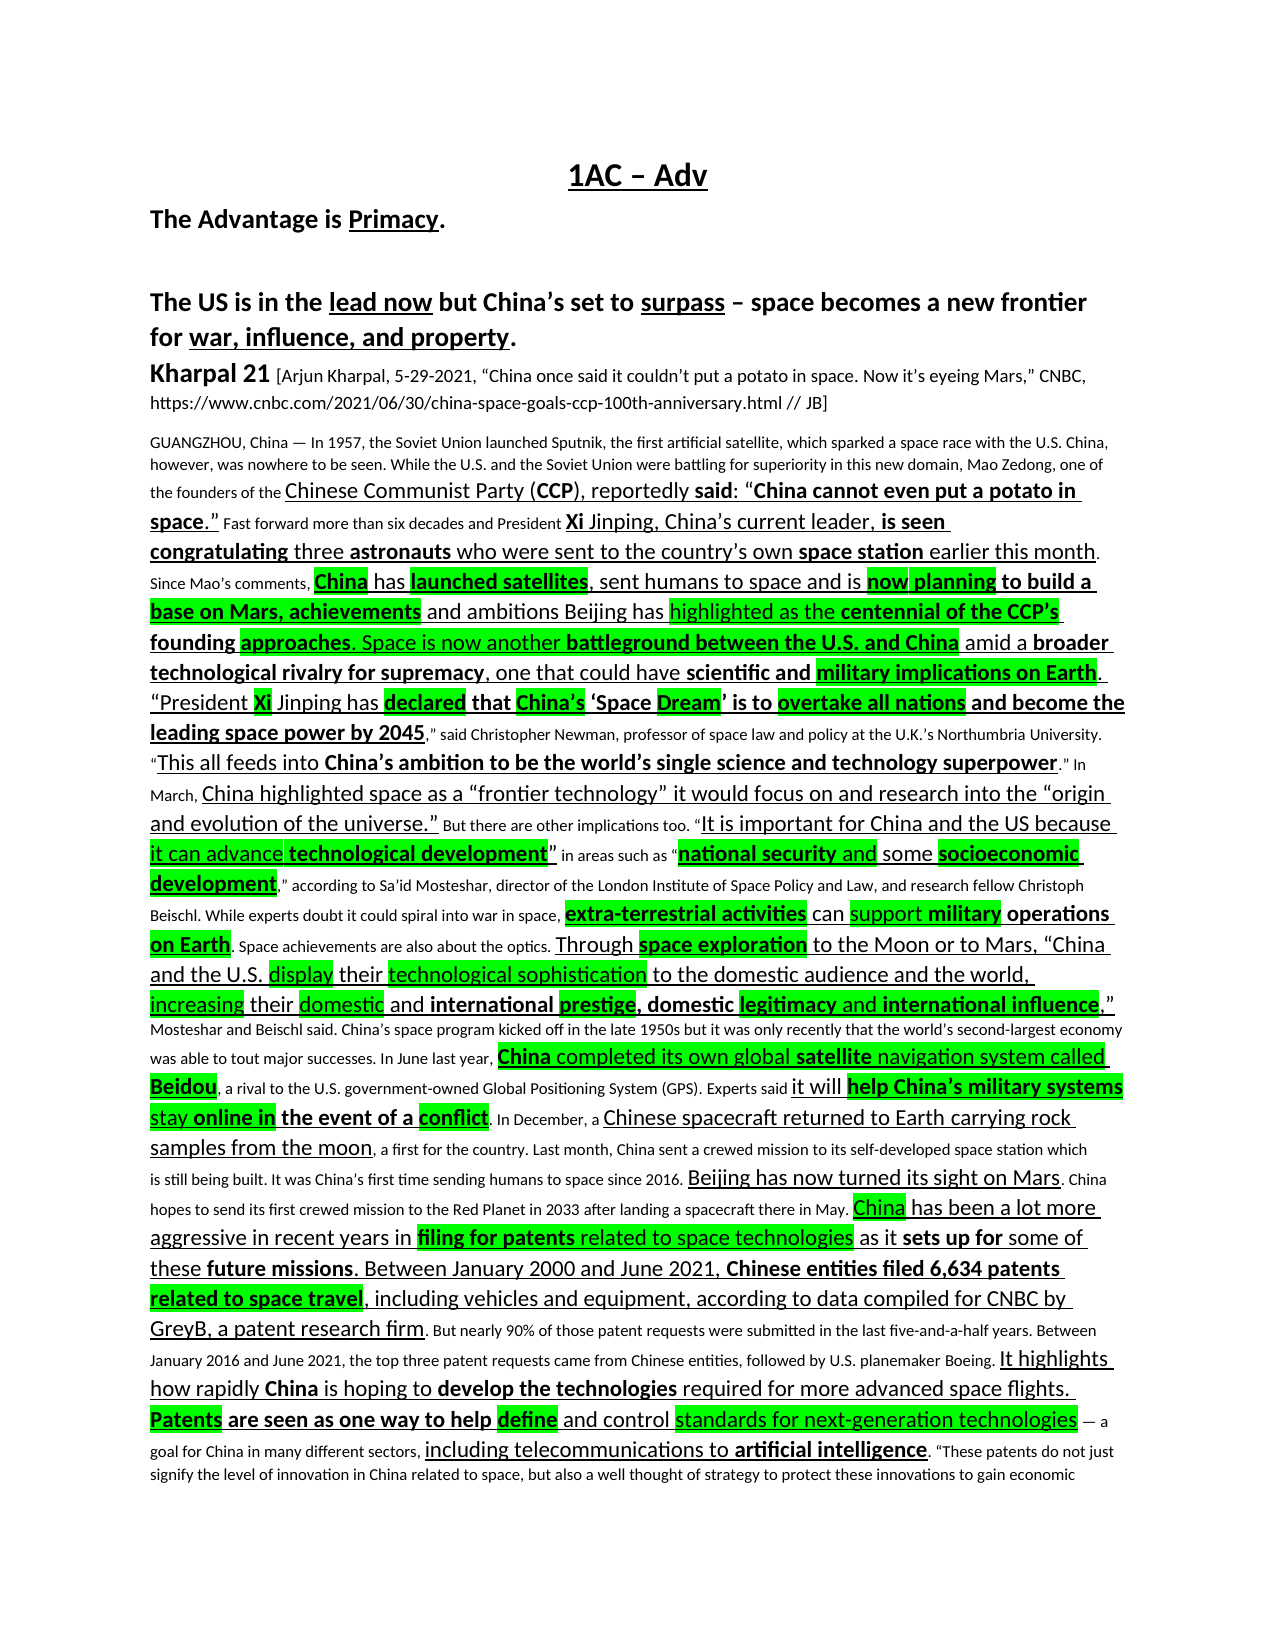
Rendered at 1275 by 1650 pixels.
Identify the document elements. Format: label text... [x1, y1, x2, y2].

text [150, 714, 1125, 1485]
text The Advantage is Primacy. [150, 202, 1125, 235]
text The US is in the lead now but China’s set to surpass – space becomes a new frontier for war, influence, and property. [150, 285, 1125, 353]
text Kharpal 21 [Arjun Kharpal, 5-29-2021, “China once said it couldn’t put a potato in space. Now it’s eyeing Mars,” CNBC, https://www.cnbc.com/2021/06/30/china-space-goals-ccp-100th-anniversary.html // JB] [150, 356, 1125, 414]
text 1AC – Adv [150, 154, 1125, 195]
